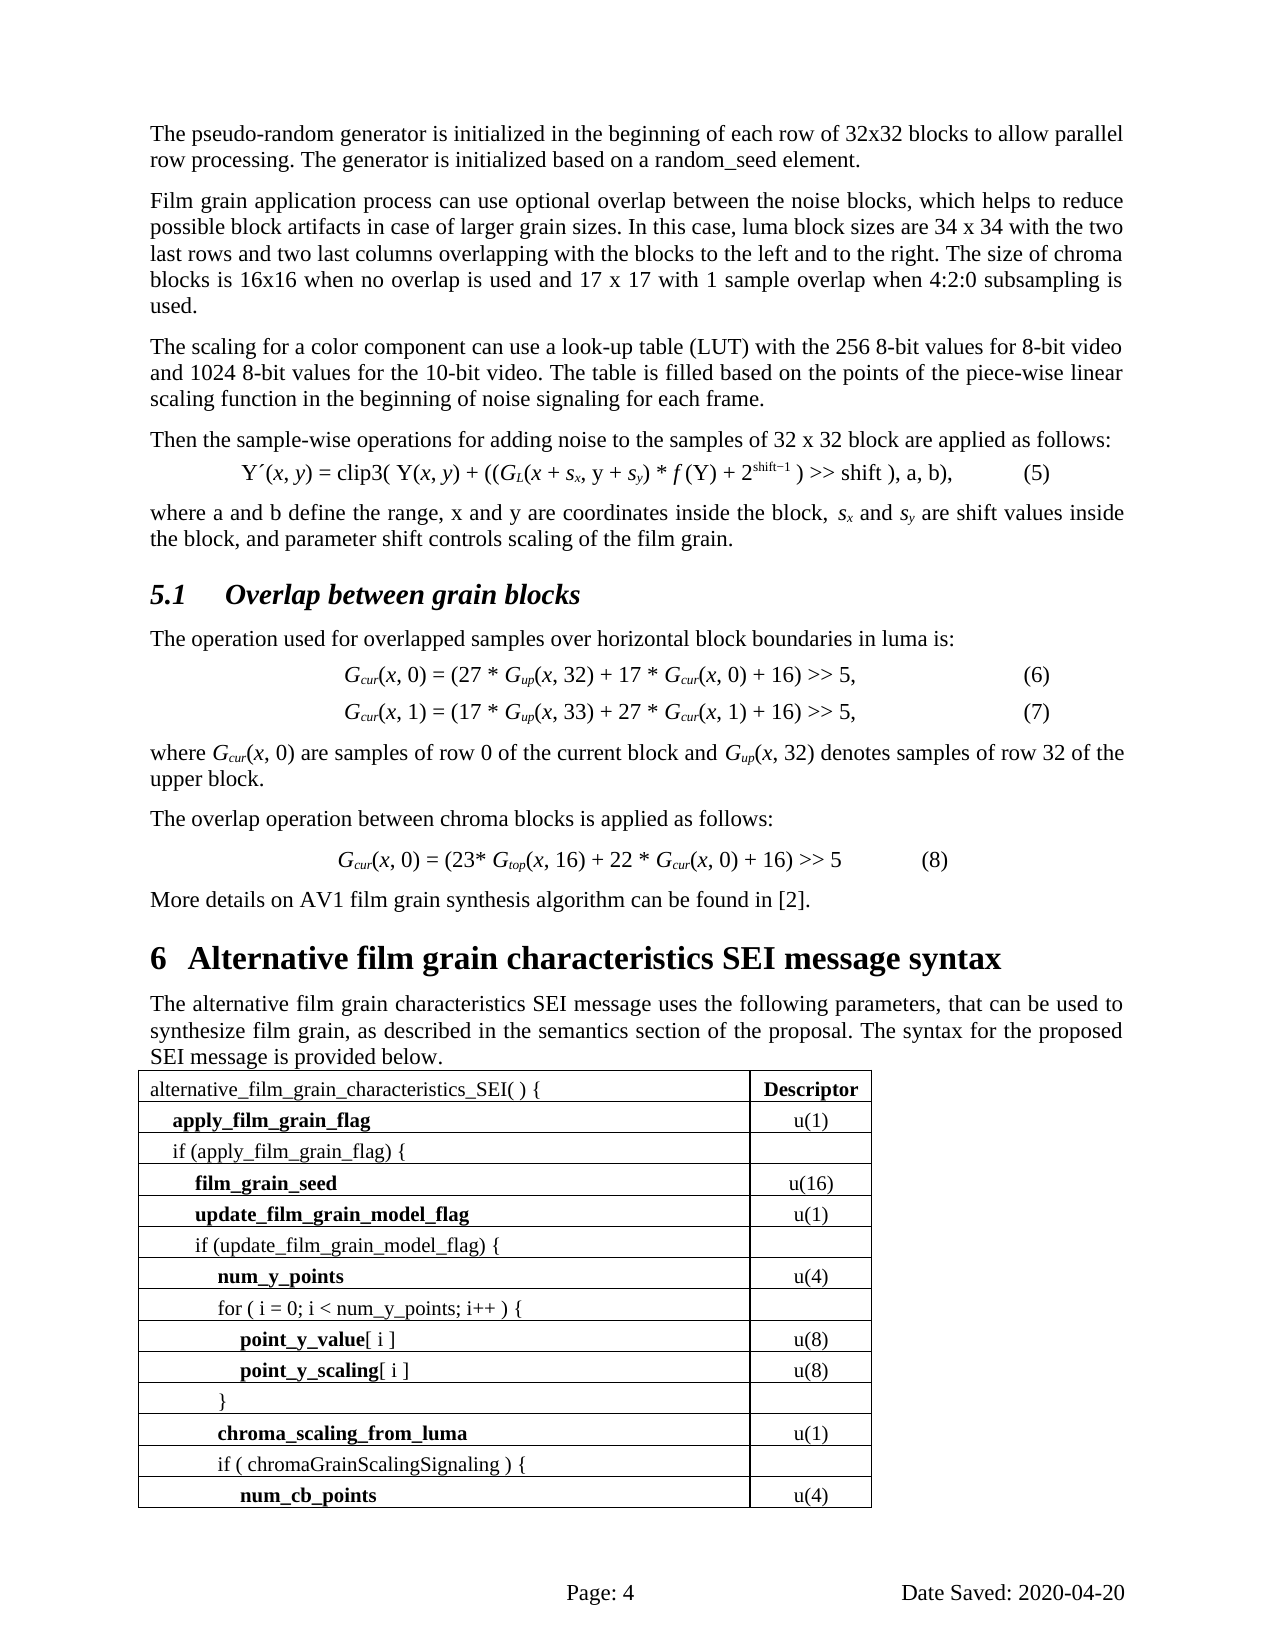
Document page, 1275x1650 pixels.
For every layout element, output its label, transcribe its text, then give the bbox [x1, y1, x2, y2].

table_cell [751, 1446, 871, 1476]
table_cell [751, 1289, 871, 1319]
table_cell film_grain_seed [139, 1164, 749, 1194]
table_cell num_cb_points [139, 1477, 749, 1507]
table_header Descriptor [751, 1071, 871, 1101]
table_cell u(1) [751, 1102, 871, 1132]
table_cell [751, 1133, 871, 1163]
text where Gcur(x, 0) are samples of row 0 of the current block and Gup(x, 32) denotes samples of row 32 of the upper block. [150, 739, 1125, 791]
table_cell point_y_scaling[ i ] [139, 1352, 749, 1382]
table_cell if (apply_film_grain_flag) { [139, 1133, 749, 1163]
text The overlap operation between chroma blocks is applied as follows: [150, 806, 1125, 832]
table_cell u(8) [751, 1321, 871, 1351]
table_cell if ( chromaGrainScalingSignaling ) { [139, 1446, 749, 1476]
table_cell update_film_grain_model_flag [139, 1196, 749, 1226]
subtitle Alternative film grain characteristics SEI message syntax [150, 938, 1125, 976]
table_cell u(1) [751, 1196, 871, 1226]
text The pseudo-random generator is initialized in the beginning of each row of 32x32 blocks to allow parallel row processing. The generator is initialized based on a random_seed element. [150, 120, 1125, 173]
table_cell u(16) [751, 1164, 871, 1194]
table_cell u(8) [751, 1352, 871, 1382]
table_cell chroma_scaling_from_luma [139, 1414, 749, 1444]
text The operation used for overlapped samples over horizontal block boundaries in luma is: [150, 624, 1125, 651]
table_cell u(4) [751, 1477, 871, 1507]
text Film grain application process can use optional overlap between the noise blocks, which helps to reduce possible block artifacts in case of larger grain sizes. In this case, luma block sizes are 34 x 34 with the two last rows and two last columns overlapping with the blocks to the left and to the right. The size of chroma blocks is 16x16 when no overlap is used and 17 x 17 with 1 sample overlap when 4:2:0 subsampling is used. [150, 187, 1125, 319]
text More details on AV1 film grain synthesis algorithm can be found in [2]. [150, 887, 1125, 913]
text Gcur(x, 0) = (23* Gtop(x, 16) + 22 * Gcur(x, 0) + 16) >> 5 (8) [150, 846, 1125, 872]
text Then the sample-wise operations for adding noise to the samples of 32 x 32 block are applied as follows: [150, 426, 1125, 452]
table_cell [751, 1227, 871, 1257]
subtitle Overlap between grain blocks [150, 577, 1125, 610]
table_cell num_y_points [139, 1258, 749, 1288]
table_cell u(4) [751, 1258, 871, 1288]
table_cell if (update_film_grain_model_flag) { [139, 1227, 749, 1257]
text Y´(x, y) = clip3( Y(x, y) + ((GL(x + sx, y + sy) * f (Y) + 2shift−1 ) >> shift ), a, b), (5) [150, 459, 1125, 485]
table_cell point_y_value[ i ] [139, 1321, 749, 1351]
table_cell } [139, 1383, 749, 1413]
text Gcur(x, 0) = (27 * Gup(x, 32) + 17 * Gcur(x, 0) + 16) >> 5, (6) [150, 661, 1125, 688]
table_header alternative_film_grain_characteristics_SEI( ) { [139, 1071, 749, 1101]
text Gcur(x, 1) = (17 * Gup(x, 33) + 27 * Gcur(x, 1) + 16) >> 5, (7) [150, 698, 1125, 724]
table_cell for ( i = 0; i < num_y_points; i++ ) { [139, 1289, 749, 1319]
table_cell apply_film_grain_flag [139, 1102, 749, 1132]
text The scaling for a color component can use a look-up table (LUT) with the 256 8-bit values for 8-bit video and 1024 8-bit values for the 10-bit video. The table is filled based on the points of the piece-wise linear scaling function in the beginning of noise signaling for each frame. [150, 333, 1125, 412]
table_cell [751, 1383, 871, 1413]
text The alternative film grain characteristics SEI message uses the following parameters, that can be used to synthesize film grain, as described in the semantics section of the proposal. The syntax for the proposed SEI message is provided below. [150, 990, 1125, 1069]
table_cell u(1) [751, 1414, 871, 1444]
text where a and b define the range, x and y are coordinates inside the block, sx and sy are shift values inside the block, and parameter shift controls scaling of the film grain. [150, 499, 1125, 552]
